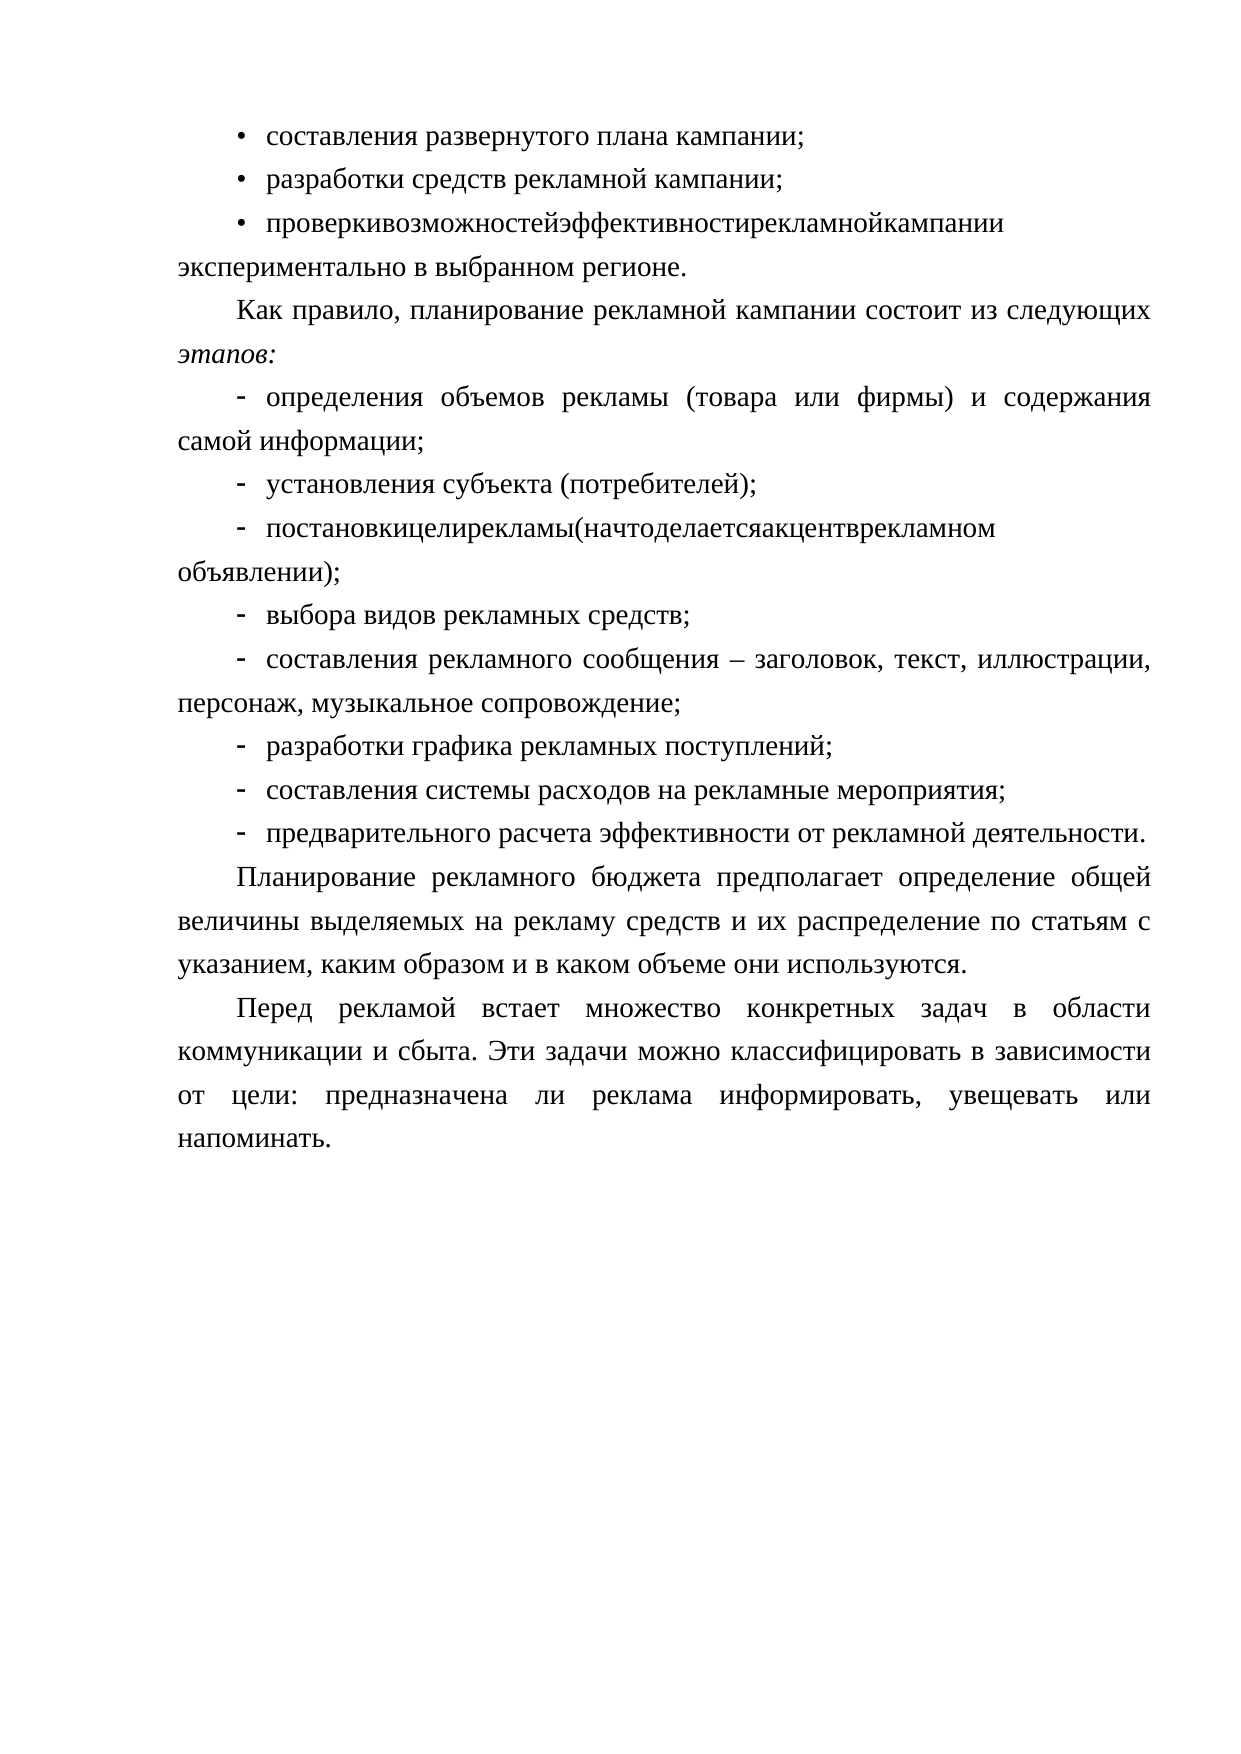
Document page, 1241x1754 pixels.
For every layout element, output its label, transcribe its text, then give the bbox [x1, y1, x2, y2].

list составления рекламного сообщения – заголовок, текст, иллюстрации, персонаж, музыкальное сопровождение; [177, 641, 1152, 718]
list разработки графика рекламных поступлений; [177, 728, 1152, 762]
text • составления развернутого плана кампании; [177, 118, 1152, 152]
list предварительного расчета эффективности от рекламной деятельности. [177, 816, 1152, 849]
text Перед рекламой встает множество конкретных задач в области коммуникации и сбыта. Эти задачи можно классифицировать в зависимости от цели: предназначена ли реклама информировать, увещевать или напоминать. [177, 990, 1152, 1154]
text Планирование рекламного бюджета предполагает определение общей величины выделяемых на рекламу средств и их распределение по статьям с указанием, каким образом и в каком объеме они используются. [177, 859, 1152, 980]
text • проверкивозможностейэффективностирекламнойкампании экспериментально в выбранном регионе. [177, 205, 1152, 282]
list составления системы расходов на рекламные мероприятия; [177, 772, 1152, 806]
text Как правило, планирование рекламной кампании состоит из следующих этапов: [177, 292, 1152, 369]
text • разработки средств рекламной кампании; [177, 162, 1152, 195]
list определения объемов рекламы (товара или фирмы) и содержания самой информации; [177, 379, 1152, 457]
list постановкицелирекламы(начтоделаетсяакцентврекламном объявлении); [177, 510, 1152, 587]
list выбора видов рекламных средств; [177, 597, 1152, 631]
list установления субъекта (потребителей); [177, 467, 1152, 500]
